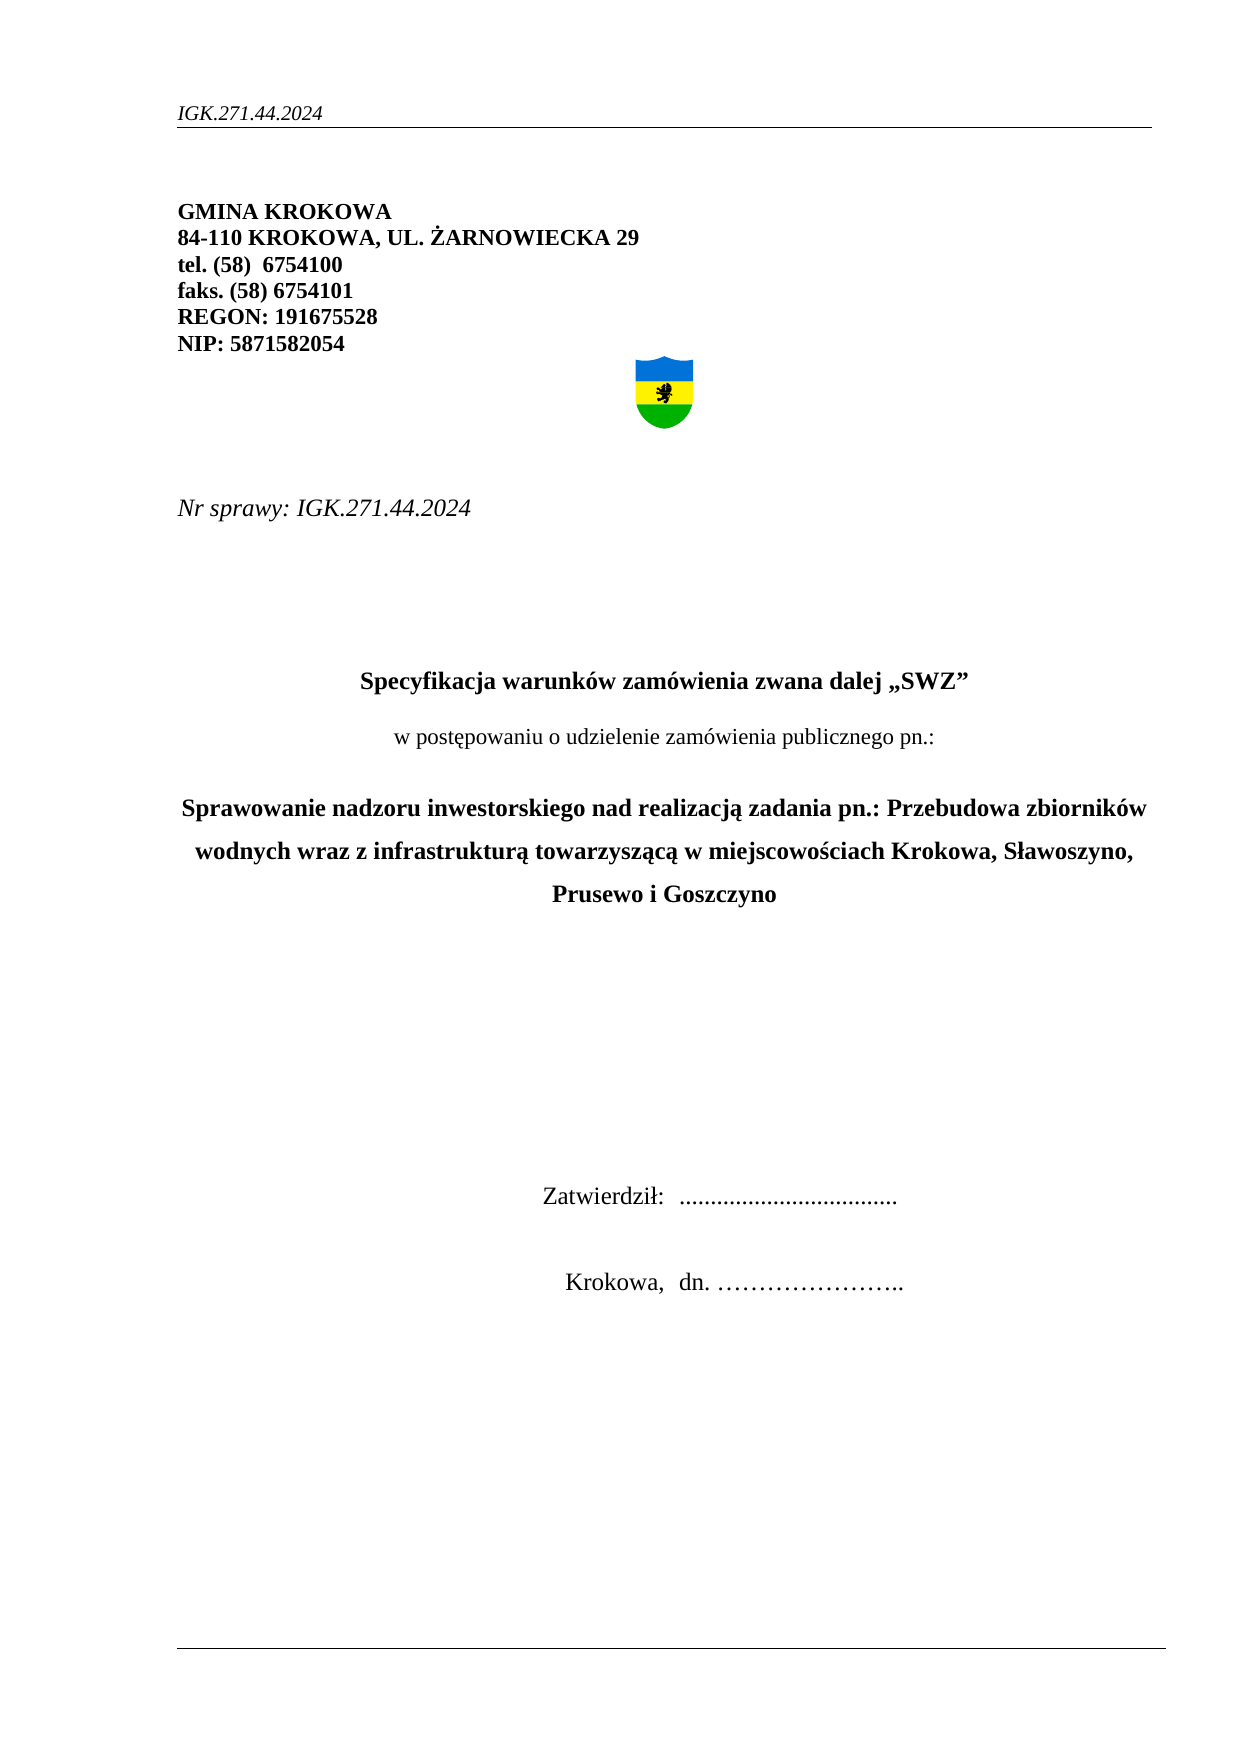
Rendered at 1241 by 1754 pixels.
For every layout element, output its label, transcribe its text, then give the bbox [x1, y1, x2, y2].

text w postępowaniu o udzielenie zamówienia publicznego pn.: [177, 723, 1152, 750]
text Specyfikacja warunków zamówienia zwana dalej „SWZ” [177, 666, 1152, 694]
text faks. (58) 6754101 [177, 277, 1152, 303]
table_cell dn. ………………….. [672, 1224, 1166, 1310]
table_header Zatwierdził: [177, 1181, 672, 1224]
text NIP: 5871582054 [177, 330, 1152, 356]
text GMINA KROKOWA [177, 198, 1152, 224]
text tel. (58) 6754100 [177, 251, 1152, 277]
text 84-110 KROKOWA, UL. ŻARNOWIECKA 29 [177, 224, 1152, 251]
text REGON: 191675528 [177, 303, 1152, 330]
table_header ................................... [672, 1181, 1166, 1224]
table_cell Krokowa, [177, 1224, 672, 1310]
text Sprawowanie nadzoru inwestorskiego nad realizacją zadania pn.: Przebudowa zbiorników wodnych wraz z infrastrukturą towarzyszącą w miejscowościach Krokowa, Sławoszyno, Prusewo i Goszczyno [177, 793, 1152, 908]
text Nr sprawy: IGK.271.44.2024 [177, 493, 1152, 522]
